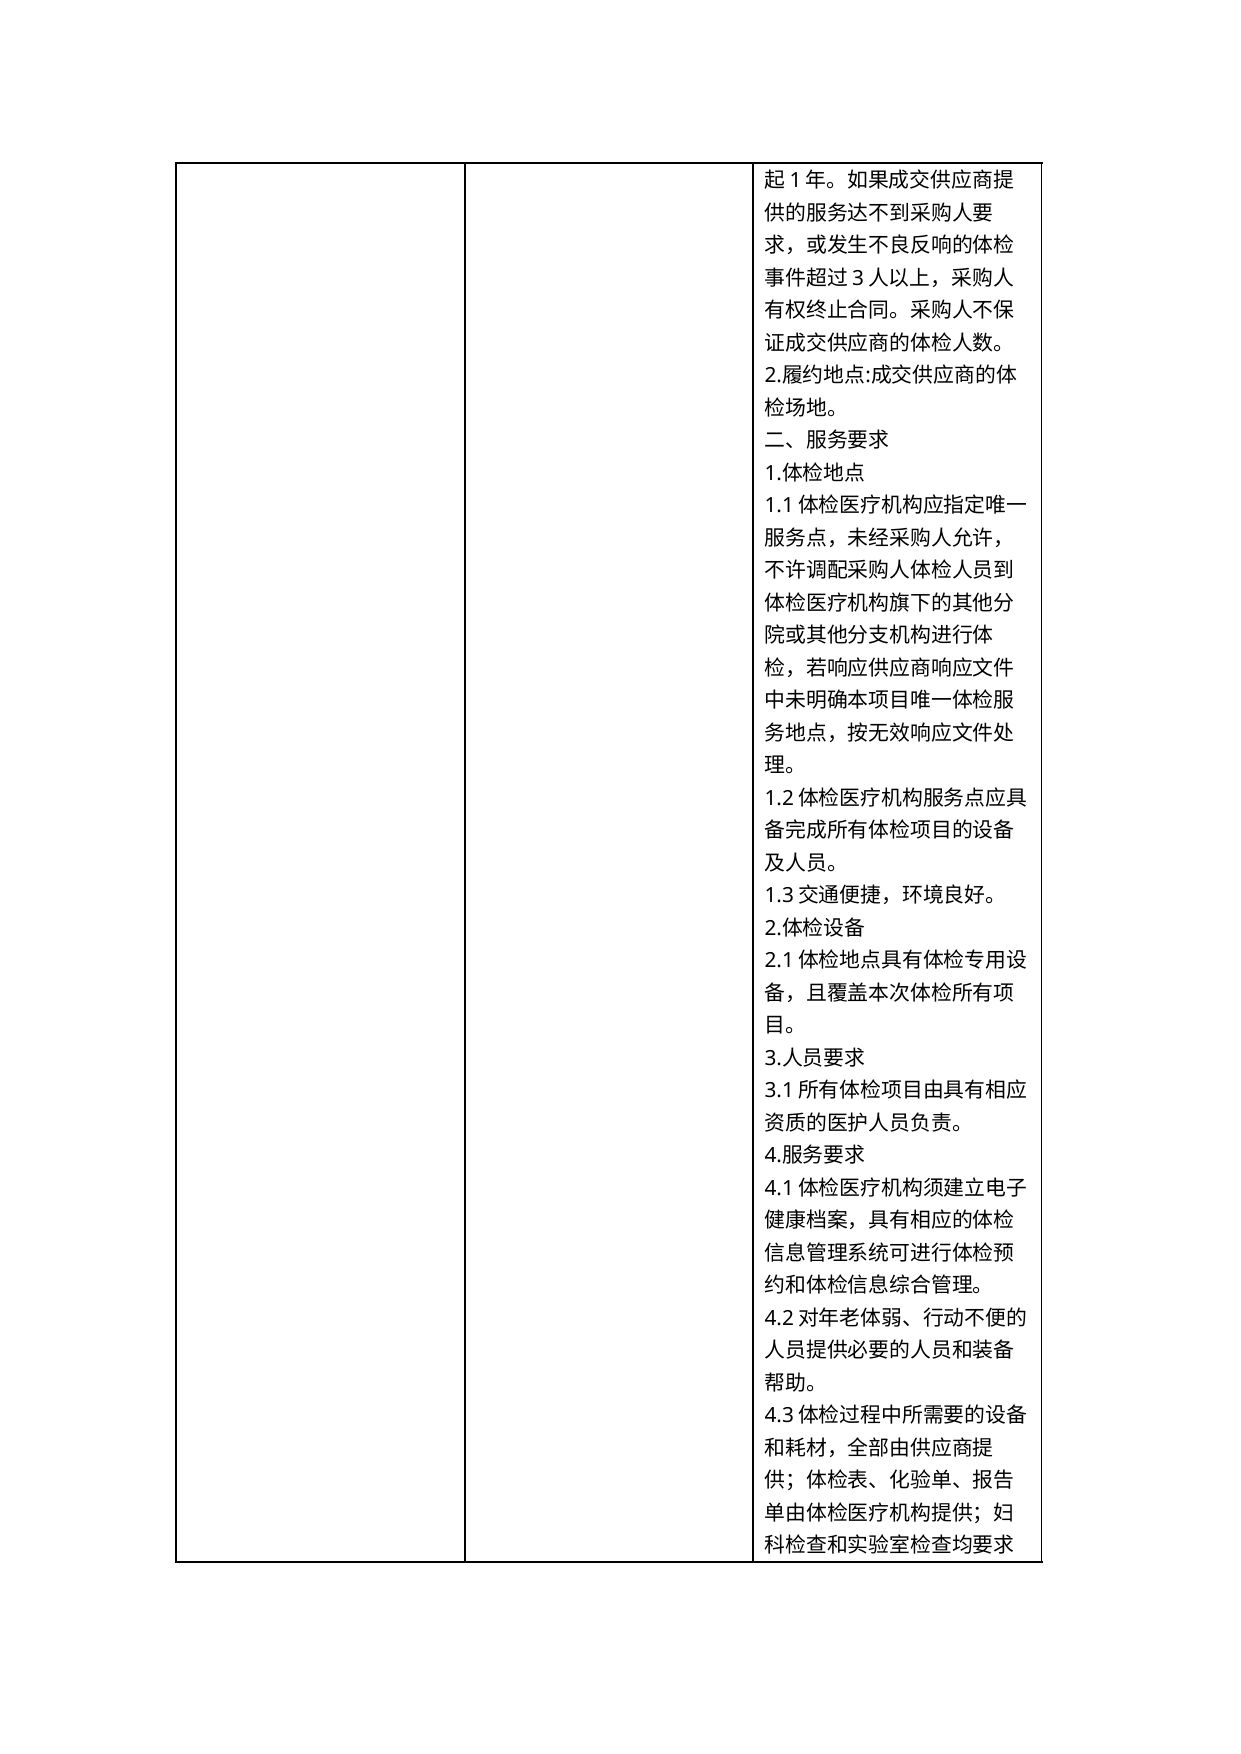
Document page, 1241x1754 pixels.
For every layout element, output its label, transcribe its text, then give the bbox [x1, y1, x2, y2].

table_cell 2 [177, 164, 464, 1561]
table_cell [754, 164, 1041, 1561]
table_cell [466, 164, 752, 1561]
